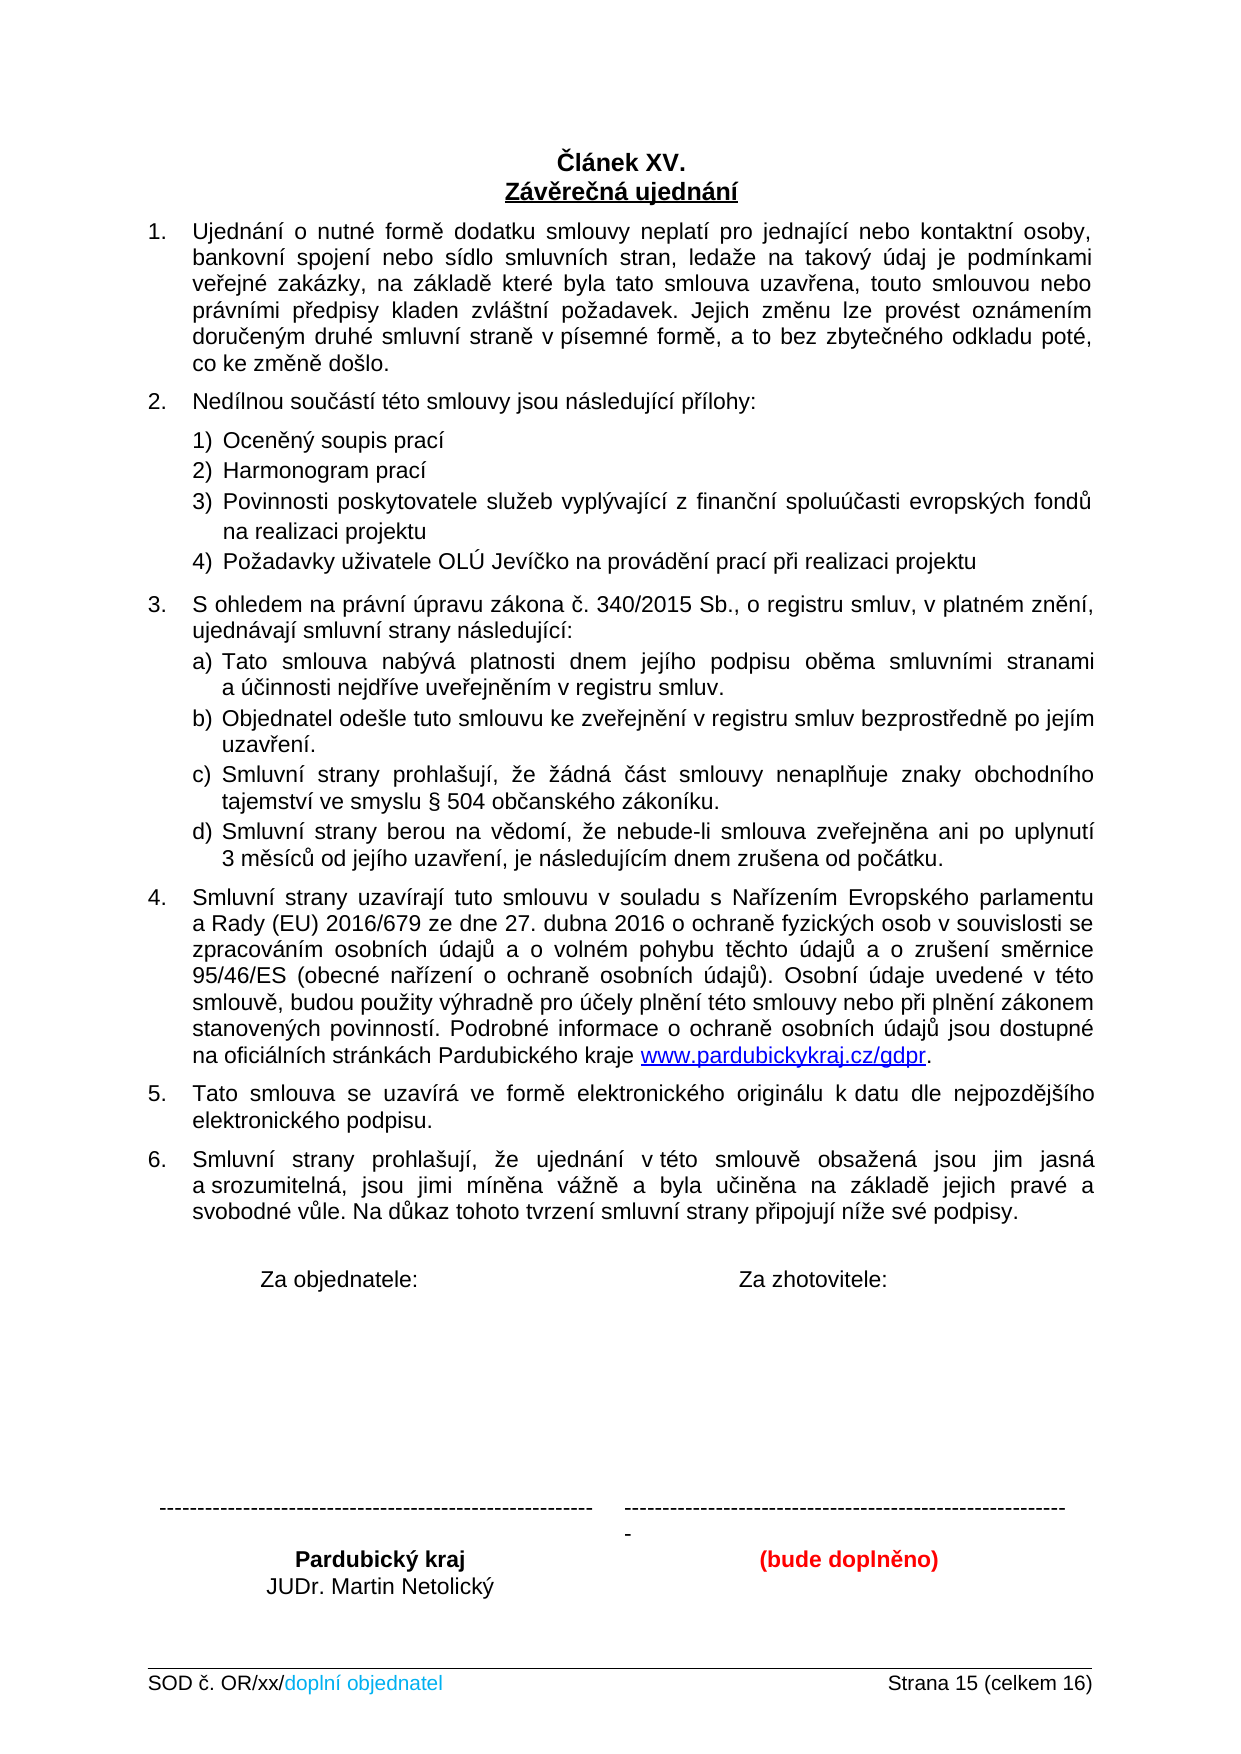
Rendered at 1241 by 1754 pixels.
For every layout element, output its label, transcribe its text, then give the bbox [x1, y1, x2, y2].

table_cell (bude doplněno) [613, 1546, 1085, 1599]
list Tato smlouva se uzavírá ve formě elektronického originálu k datu dle nejpozdějšího elektronického podpisu. [148, 1080, 1095, 1133]
list Smluvní strany uzavírají tuto smlouvu v souladu s Nařízením Evropského parlamentu a Rady (EU) 2016/679 ze dne 27. dubna 2016 o ochraně fyzických osob v souvislosti se zpracováním osobních údajů a o volném pohybu těchto údajů a o zrušení směrnice 95/46/ES (obecné nařízení o ochraně osobních údajů). Osobní údaje uvedené v této smlouvě, budou použity výhradně pro účely plnění této smlouvy nebo při plnění zákonem stanovených povinností. Podrobné informace o ochraně osobních údajů jsou dostupné na oficiálních stránkách Pardubického kraje www.pardubickykraj.cz/gdpr. [148, 883, 1095, 1068]
table_header ----------------------------------------------------------- [613, 1494, 1085, 1546]
text a) Tato smlouva nabývá platnosti dnem jejího podpisu oběma smluvními stranami a účinnosti nejdříve uveřejněním v registru smluv. [192, 648, 1095, 700]
list Harmonogram prací [192, 457, 1092, 484]
list Smluvní strany prohlašují, že ujednání v této smlouvě obsažená jsou jim jasná a srozumitelná, jsou jimi míněna vážně a byla učiněna na základě jejich pravé a svobodné vůle. Na důkaz tohoto tvrzení smluvní strany připojují níže své podpisy. [148, 1146, 1095, 1225]
text b) Objednatel odešle tuto smlouvu ke zveřejnění v registru smluv bezprostředně po jejím uzavření. [192, 704, 1095, 757]
list Požadavky uživatele OLÚ Jevíčko na provádění prací při realizaci projektu [192, 548, 1092, 574]
subtitle Závěrečná ujednání [148, 176, 1095, 205]
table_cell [148, 1546, 613, 1599]
list Nedílnou součástí této smlouvy jsou následující přílohy: [148, 388, 1092, 415]
list Oceněný soupis prací [192, 427, 1092, 453]
text Za objednatele: Za zhotovitele: [222, 1266, 1172, 1292]
list Povinnosti poskytovatele služeb vyplývající z finanční spoluúčasti evropských fondů na realizaci projektu [192, 488, 1092, 544]
list Ujednání o nutné formě dodatku smlouvy neplatí pro jednající nebo kontaktní osoby, bankovní spojení nebo sídlo smluvních stran, ledaže na takový údaj je podmínkami veřejné zakázky, na základě které byla tato smlouva uzavřena, touto smlouvou nebo právními předpisy kladen zvláštní požadavek. Jejich změnu lze provést oznámením doručeným druhé smluvní straně v písemné formě, a to bez zbytečného odkladu poté, co ke změně došlo. [148, 218, 1092, 376]
text d) Smluvní strany berou na vědomí, že nebude-li smlouva zveřejněna ani po uplynutí 3 měsíců od jejího uzavření, je následujícím dnem zrušena od počátku. [192, 818, 1095, 871]
text c) Smluvní strany prohlašují, že žádná část smlouvy nenaplňuje znaky obchodního tajemství ve smyslu § 504 občanského zákoníku. [192, 761, 1095, 814]
list S ohledem na právní úpravu zákona č. 340/2015 Sb., o registru smluv, v platném znění, ujednávají smluvní strany následující: [148, 591, 1095, 643]
text Článek XV. [148, 148, 1095, 176]
table_header --------------------------------------------------------- [148, 1494, 613, 1546]
